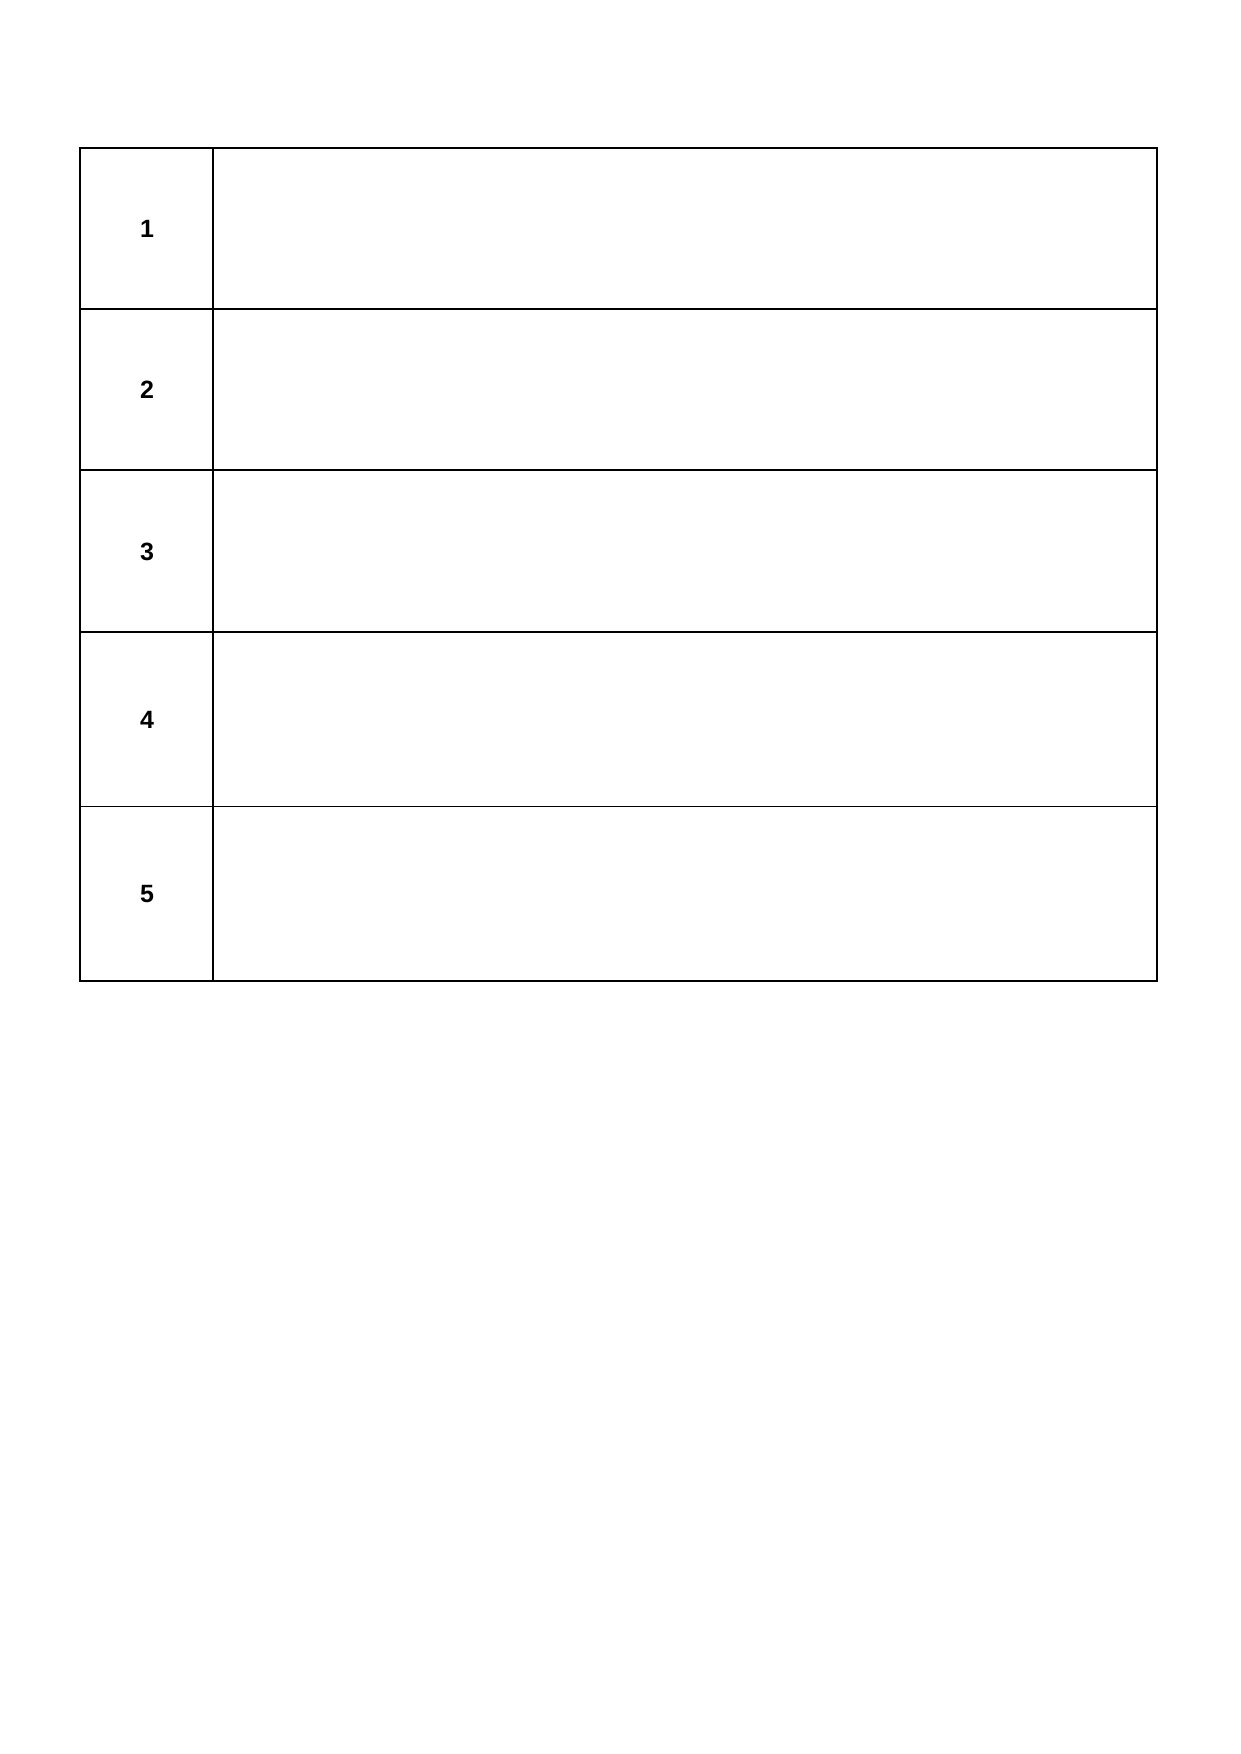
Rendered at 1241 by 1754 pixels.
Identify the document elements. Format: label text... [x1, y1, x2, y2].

table_cell [214, 807, 1156, 980]
table_cell [214, 471, 1156, 631]
table_cell 3 [81, 471, 212, 631]
table_cell 2 [81, 310, 212, 469]
table_cell 4 [81, 633, 212, 806]
table_cell 5 [81, 807, 212, 980]
table_cell [214, 310, 1156, 469]
table_cell [214, 633, 1156, 806]
table_header 1 [81, 149, 212, 308]
table_header [214, 149, 1156, 308]
